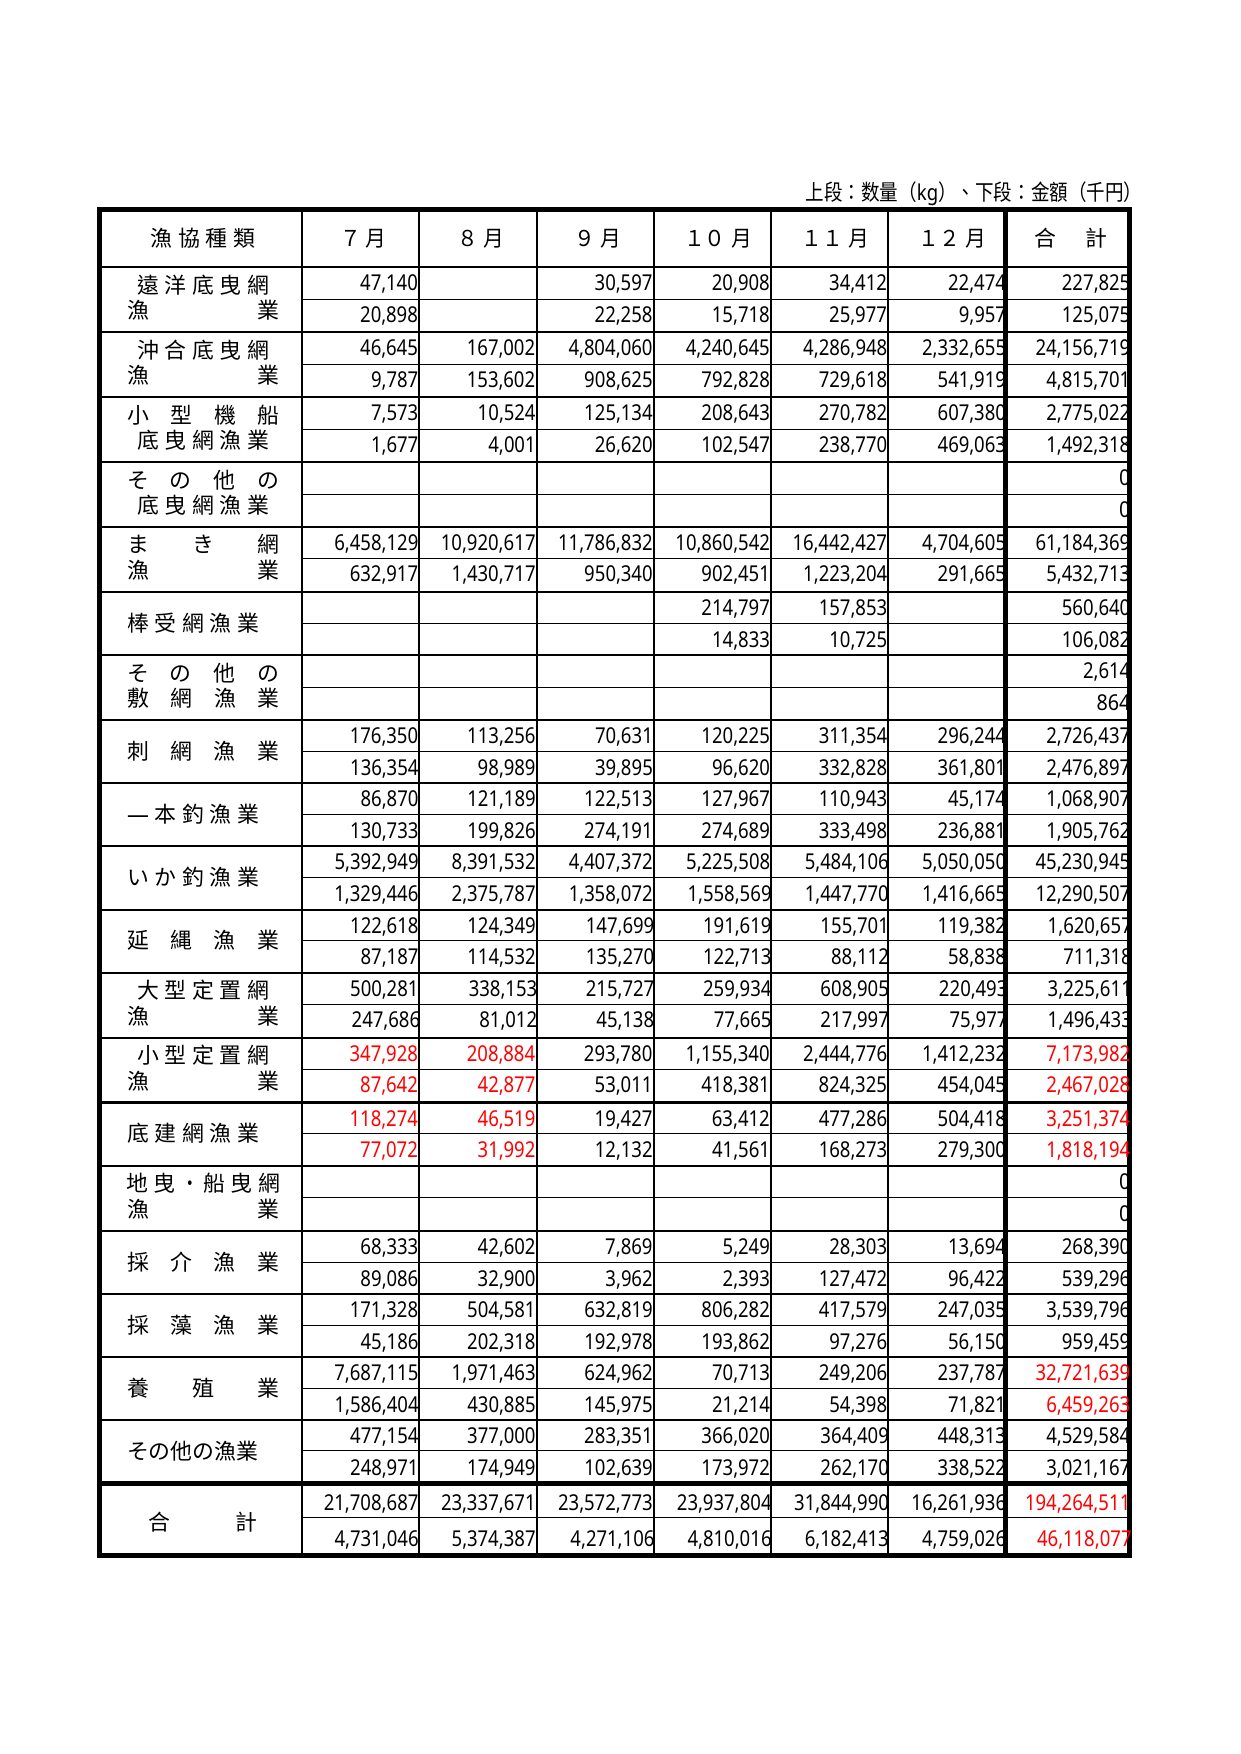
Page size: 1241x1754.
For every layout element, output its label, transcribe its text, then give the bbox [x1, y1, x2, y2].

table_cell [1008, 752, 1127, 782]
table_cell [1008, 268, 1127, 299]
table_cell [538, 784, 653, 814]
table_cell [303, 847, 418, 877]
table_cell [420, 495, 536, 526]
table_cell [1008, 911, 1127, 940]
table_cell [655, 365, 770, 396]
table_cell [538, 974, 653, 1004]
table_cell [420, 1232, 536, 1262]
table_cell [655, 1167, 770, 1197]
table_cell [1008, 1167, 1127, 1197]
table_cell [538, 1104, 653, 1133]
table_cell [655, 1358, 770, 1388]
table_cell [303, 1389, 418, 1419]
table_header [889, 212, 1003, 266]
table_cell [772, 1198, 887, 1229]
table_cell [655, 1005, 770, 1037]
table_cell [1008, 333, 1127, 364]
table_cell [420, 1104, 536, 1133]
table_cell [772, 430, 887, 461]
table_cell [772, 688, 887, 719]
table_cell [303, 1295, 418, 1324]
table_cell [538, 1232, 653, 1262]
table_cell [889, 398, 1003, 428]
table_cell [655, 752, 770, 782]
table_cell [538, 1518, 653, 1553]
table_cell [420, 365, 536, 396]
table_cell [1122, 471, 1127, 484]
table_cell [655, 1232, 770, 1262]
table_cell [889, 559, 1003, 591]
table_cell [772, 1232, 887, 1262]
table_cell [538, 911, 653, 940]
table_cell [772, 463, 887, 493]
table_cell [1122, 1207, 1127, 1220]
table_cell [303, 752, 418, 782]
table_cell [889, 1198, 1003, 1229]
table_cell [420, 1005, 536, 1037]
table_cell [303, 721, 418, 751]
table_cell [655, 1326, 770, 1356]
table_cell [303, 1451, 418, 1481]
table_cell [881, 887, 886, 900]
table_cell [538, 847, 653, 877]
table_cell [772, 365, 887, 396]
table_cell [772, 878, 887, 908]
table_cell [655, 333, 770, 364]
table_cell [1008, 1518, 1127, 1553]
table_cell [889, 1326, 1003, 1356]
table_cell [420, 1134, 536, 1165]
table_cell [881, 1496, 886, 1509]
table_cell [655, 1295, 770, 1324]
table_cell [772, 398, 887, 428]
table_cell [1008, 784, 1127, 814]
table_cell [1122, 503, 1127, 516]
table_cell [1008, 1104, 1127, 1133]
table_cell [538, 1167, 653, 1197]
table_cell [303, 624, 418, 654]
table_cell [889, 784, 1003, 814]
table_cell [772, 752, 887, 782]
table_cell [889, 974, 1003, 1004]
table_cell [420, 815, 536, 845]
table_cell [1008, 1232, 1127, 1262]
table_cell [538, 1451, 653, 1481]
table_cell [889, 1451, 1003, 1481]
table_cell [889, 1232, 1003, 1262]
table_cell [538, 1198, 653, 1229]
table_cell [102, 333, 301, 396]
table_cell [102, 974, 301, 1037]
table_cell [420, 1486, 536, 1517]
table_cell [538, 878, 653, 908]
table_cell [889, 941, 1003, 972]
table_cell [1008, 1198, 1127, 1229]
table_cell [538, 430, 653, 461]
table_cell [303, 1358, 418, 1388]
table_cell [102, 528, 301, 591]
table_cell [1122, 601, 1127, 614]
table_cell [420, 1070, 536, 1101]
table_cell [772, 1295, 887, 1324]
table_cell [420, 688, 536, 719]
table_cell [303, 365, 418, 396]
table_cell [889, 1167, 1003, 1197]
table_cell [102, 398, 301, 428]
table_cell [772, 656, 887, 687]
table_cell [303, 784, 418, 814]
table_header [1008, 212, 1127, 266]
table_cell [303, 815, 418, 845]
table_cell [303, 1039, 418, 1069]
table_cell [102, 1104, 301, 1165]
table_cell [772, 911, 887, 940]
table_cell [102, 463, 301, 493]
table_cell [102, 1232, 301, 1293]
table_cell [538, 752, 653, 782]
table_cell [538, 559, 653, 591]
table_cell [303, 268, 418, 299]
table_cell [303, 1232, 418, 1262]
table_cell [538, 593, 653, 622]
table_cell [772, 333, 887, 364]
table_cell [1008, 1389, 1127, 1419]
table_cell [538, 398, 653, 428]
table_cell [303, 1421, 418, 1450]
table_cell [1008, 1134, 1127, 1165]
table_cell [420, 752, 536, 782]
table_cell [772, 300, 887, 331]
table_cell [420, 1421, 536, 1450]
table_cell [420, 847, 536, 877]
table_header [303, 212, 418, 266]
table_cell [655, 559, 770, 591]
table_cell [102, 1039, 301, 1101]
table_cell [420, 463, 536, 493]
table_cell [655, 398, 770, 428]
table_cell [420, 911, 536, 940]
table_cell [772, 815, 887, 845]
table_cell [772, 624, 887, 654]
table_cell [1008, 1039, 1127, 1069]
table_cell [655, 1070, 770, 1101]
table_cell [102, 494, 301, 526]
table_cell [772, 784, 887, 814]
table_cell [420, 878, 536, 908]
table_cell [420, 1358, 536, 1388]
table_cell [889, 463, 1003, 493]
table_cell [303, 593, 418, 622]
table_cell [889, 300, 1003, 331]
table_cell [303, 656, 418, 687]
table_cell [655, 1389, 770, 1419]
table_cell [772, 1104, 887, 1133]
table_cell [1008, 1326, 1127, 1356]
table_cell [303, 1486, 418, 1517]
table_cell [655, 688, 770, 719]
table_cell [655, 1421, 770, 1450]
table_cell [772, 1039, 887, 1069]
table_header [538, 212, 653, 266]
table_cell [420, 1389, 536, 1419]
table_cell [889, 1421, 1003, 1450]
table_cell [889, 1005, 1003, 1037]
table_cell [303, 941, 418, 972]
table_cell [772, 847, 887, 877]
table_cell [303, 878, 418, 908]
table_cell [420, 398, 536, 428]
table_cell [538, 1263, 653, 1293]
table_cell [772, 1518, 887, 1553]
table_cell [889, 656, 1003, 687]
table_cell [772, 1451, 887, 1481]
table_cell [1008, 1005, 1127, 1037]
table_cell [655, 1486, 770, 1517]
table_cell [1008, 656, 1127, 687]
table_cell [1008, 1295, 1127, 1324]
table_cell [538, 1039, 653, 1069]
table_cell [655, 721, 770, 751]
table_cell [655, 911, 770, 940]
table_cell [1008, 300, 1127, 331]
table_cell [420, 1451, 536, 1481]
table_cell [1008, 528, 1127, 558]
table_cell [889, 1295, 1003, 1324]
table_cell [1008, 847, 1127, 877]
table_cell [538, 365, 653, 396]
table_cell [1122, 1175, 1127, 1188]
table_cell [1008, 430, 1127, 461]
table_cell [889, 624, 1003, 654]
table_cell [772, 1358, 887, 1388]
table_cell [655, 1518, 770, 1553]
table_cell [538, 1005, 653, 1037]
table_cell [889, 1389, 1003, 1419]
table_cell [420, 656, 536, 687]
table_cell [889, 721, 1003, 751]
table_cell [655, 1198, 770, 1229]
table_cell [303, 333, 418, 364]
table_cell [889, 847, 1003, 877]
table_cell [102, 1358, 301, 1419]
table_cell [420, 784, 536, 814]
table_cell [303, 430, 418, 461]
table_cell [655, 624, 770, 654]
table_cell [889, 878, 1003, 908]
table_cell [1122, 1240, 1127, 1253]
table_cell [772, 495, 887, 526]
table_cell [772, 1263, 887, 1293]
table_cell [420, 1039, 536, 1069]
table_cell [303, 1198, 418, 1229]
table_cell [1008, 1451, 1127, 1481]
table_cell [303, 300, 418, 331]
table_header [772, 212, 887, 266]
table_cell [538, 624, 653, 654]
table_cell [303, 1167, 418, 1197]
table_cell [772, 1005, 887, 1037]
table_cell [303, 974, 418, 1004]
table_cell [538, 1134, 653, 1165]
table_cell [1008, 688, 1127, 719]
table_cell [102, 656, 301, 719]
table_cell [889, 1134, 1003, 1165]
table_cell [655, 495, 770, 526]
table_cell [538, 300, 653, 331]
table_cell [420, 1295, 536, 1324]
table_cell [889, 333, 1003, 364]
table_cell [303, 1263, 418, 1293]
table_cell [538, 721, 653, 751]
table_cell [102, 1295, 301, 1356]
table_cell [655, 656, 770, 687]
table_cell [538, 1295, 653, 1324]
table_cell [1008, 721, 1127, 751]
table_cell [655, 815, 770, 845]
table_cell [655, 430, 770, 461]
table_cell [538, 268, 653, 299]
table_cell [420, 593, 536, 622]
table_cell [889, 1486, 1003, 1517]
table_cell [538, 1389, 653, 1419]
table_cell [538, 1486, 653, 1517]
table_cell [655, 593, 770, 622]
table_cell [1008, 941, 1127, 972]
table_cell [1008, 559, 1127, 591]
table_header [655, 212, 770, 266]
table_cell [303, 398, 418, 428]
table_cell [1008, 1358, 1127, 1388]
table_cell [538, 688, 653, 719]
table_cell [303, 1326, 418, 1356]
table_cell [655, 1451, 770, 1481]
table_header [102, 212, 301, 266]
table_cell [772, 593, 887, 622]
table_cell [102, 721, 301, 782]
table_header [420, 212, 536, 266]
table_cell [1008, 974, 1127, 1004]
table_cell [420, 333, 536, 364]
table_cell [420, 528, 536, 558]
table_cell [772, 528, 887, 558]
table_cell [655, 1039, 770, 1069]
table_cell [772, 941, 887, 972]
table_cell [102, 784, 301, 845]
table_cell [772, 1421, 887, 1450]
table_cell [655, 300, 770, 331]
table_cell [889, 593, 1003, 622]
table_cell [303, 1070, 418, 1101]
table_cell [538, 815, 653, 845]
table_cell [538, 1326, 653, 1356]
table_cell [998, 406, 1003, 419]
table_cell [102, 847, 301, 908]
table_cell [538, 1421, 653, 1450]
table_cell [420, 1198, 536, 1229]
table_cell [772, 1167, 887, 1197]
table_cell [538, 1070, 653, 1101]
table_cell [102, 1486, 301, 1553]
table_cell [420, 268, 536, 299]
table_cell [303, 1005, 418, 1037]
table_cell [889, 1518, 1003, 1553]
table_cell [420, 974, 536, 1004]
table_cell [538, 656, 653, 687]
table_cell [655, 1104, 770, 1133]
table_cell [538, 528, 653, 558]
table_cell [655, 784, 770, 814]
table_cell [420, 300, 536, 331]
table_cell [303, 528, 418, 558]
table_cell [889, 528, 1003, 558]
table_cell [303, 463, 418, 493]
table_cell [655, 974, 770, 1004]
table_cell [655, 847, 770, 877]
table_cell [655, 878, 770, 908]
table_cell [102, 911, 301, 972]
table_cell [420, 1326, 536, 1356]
text 上段：数量（kg）、下段：金額（千円） [805, 177, 1173, 207]
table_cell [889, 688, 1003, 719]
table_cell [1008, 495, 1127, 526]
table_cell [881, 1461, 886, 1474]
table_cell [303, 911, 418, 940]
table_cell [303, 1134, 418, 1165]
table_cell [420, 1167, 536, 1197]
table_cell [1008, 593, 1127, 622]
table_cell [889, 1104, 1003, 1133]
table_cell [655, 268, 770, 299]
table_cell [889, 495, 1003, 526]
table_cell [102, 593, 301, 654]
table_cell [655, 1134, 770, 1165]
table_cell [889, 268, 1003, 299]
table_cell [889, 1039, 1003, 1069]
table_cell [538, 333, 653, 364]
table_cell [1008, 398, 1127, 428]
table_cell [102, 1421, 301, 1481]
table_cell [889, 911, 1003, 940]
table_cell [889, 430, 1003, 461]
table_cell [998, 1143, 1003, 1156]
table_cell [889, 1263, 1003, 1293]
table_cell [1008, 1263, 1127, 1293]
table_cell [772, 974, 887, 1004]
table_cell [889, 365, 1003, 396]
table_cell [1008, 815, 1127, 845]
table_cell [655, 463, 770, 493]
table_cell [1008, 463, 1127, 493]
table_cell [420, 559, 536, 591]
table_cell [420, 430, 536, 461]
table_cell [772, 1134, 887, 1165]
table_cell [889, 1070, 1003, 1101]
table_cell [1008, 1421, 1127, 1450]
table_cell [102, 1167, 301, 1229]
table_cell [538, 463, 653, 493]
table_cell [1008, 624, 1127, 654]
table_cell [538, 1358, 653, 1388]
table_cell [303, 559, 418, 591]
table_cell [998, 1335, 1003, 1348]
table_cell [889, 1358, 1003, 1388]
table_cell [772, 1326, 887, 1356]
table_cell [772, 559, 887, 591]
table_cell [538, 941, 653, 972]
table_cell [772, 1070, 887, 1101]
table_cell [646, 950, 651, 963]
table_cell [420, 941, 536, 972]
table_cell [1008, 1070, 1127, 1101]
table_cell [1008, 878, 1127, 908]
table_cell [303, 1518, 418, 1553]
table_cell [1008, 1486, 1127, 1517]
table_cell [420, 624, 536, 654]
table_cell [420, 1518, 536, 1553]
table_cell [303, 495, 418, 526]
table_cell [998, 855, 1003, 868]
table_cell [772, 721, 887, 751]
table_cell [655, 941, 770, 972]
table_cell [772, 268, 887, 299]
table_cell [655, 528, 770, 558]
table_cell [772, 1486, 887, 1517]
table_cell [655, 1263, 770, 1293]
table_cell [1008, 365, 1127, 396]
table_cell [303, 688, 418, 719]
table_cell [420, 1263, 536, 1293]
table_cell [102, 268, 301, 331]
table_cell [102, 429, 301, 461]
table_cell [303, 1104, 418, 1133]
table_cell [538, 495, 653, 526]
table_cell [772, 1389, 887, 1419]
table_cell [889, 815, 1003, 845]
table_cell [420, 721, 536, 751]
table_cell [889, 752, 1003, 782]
